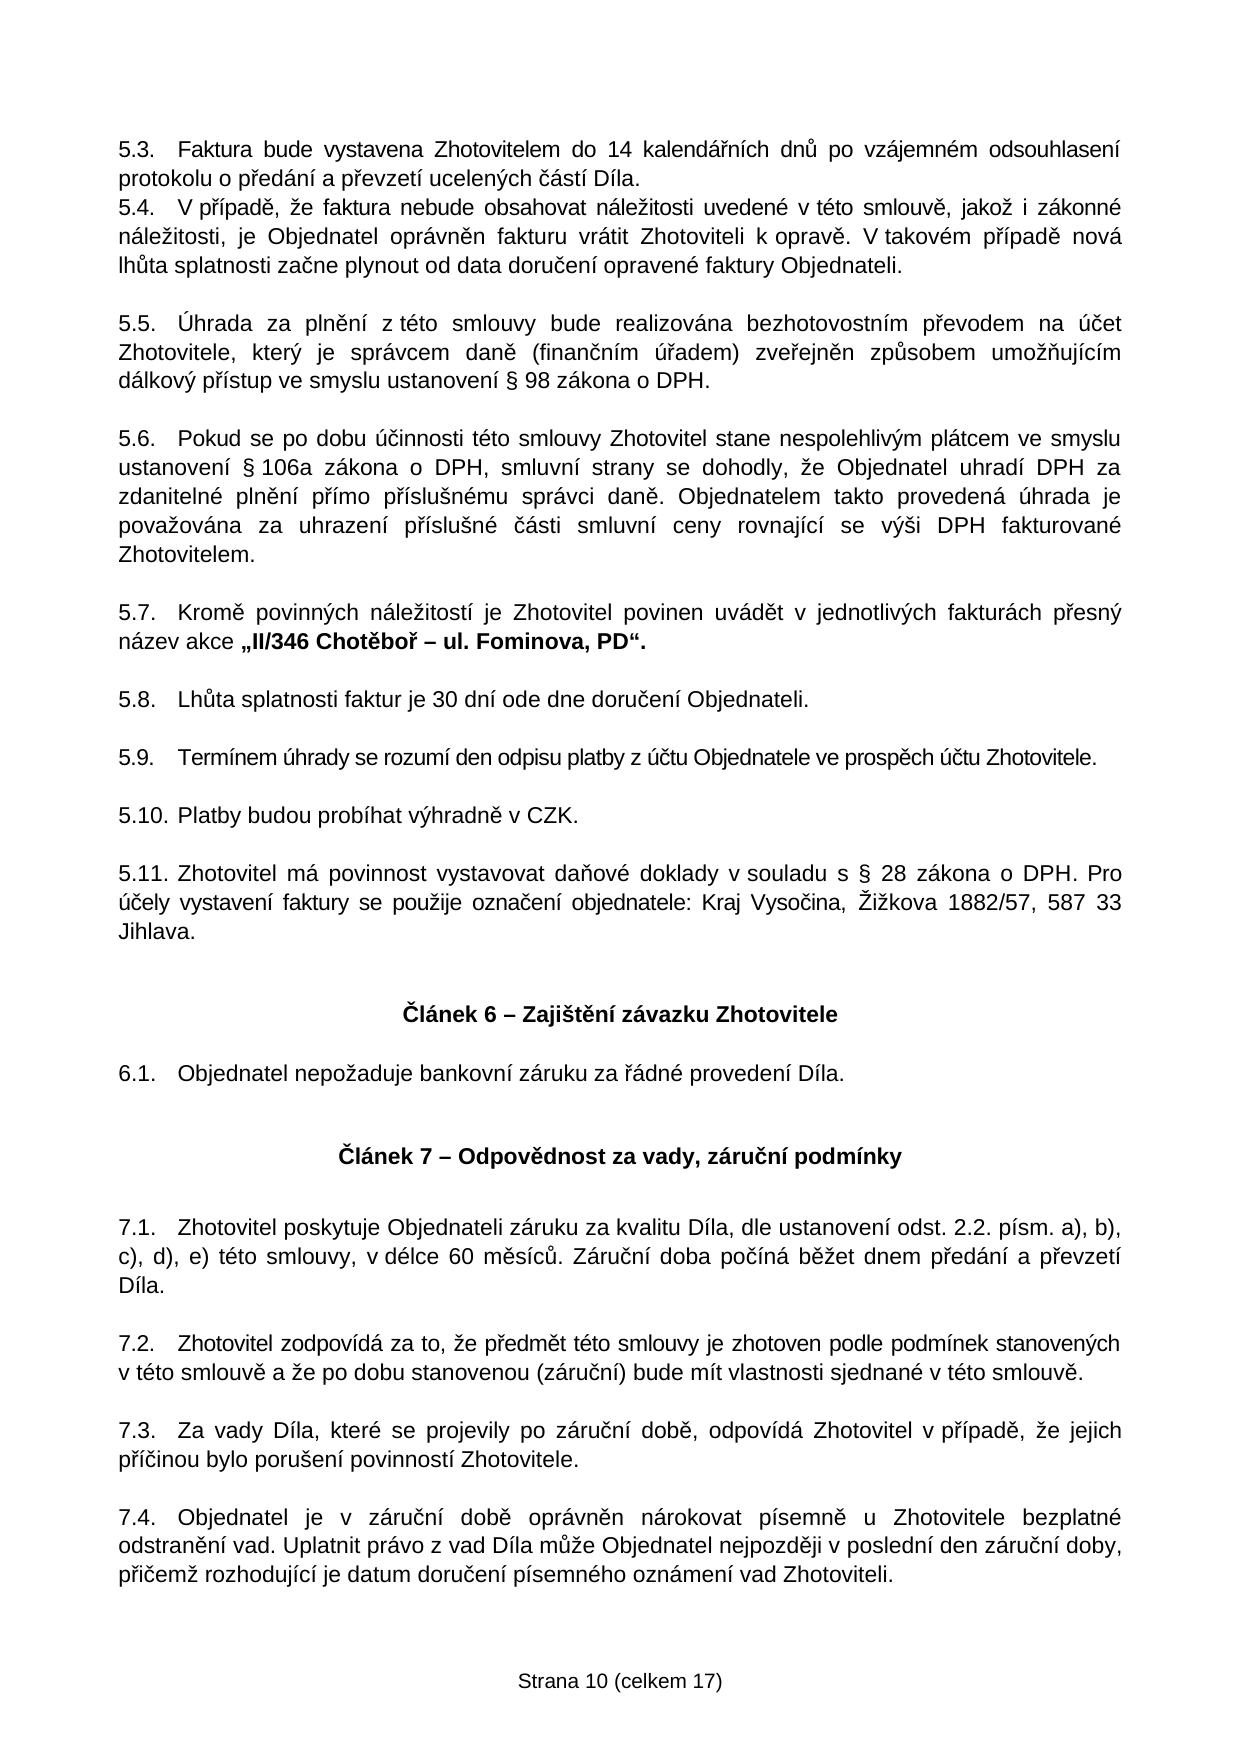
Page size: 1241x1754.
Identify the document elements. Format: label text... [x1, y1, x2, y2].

list V případě, že faktura nebude obsahovat náležitosti uvedené v této smlouvě, jakož i zákonné náležitosti, je Objednatel oprávněn fakturu vrátit Zhotoviteli k opravě. V takovém případě nová lhůta splatnosti začne plynout od data doručení opravené faktury Objednateli. [118, 194, 1122, 278]
list Zhotovitel zodpovídá za to, že předmět této smlouvy je zhotoven podle podmínek stanovených v této smlouvě a že po dobu stanovenou (záruční) bude mít vlastnosti sjednané v této smlouvě. [118, 1330, 1122, 1386]
list Lhůta splatnosti faktur je 30 dní ode dne doručení Objednateli. [118, 686, 1122, 712]
list Platby budou probíhat výhradně v CZK. [118, 802, 1122, 828]
text 6.1. Objednatel nepožaduje bankovní záruku za řádné provedení Díla. [118, 1060, 1122, 1086]
text Článek 6 – Zajištění závazku Zhotovitele [118, 1001, 1122, 1027]
text Článek 7 – Odpovědnost za vady, záruční podmínky [118, 1143, 1122, 1169]
list Faktura bude vystavena Zhotovitelem do 14 kalendářních dnů po vzájemném odsouhlasení protokolu o předání a převzetí ucelených částí Díla. [118, 136, 1122, 191]
list Zhotovitel poskytuje Objednateli záruku za kvalitu Díla, dle ustanovení odst. 2.2. písm. a), b), c), d), e) této smlouvy, v délce 60 měsíců. Záruční doba počíná běžet dnem předání a převzetí Díla. [118, 1214, 1122, 1299]
list Termínem úhrady se rozumí den odpisu platby z účtu Objednatele ve prospěch účtu Zhotovitele. [118, 744, 1122, 770]
list Objednatel je v záruční době oprávněn nárokovat písemně u Zhotovitele bezplatné odstranění vad. Uplatnit právo z vad Díla může Objednatel nejpozději v poslední den záruční doby, přičemž rozhodující je datum doručení písemného oznámení vad Zhotoviteli. [118, 1503, 1122, 1588]
list Pokud se po dobu účinnosti této smlouvy Zhotovitel stane nespolehlivým plátcem ve smyslu ustanovení § 106a zákona o DPH, smluvní strany se dohodly, že Objednatel uhradí DPH za zdanitelné plnění přímo příslušnému správci daně. Objednatelem takto provedená úhrada je považována za uhrazení příslušné části smluvní ceny rovnající se výši DPH fakturované Zhotovitelem. [118, 425, 1122, 568]
list Zhotovitel má povinnost vystavovat daňové doklady v souladu s § 28 zákona o DPH. Pro účely vystavení faktury se použije označení objednatele: Kraj Vysočina, Žižkova 1882/57, 587 33 Jihlava. [118, 860, 1122, 944]
list Kromě povinných náležitostí je Zhotovitel povinen uvádět v jednotlivých fakturách přesný název akce „II/346 Chotěboř – ul. Fominova, PD“. [118, 599, 1122, 654]
list Úhrada za plnění z této smlouvy bude realizována bezhotovostním převodem na účet Zhotovitele, který je správcem daně (finančním úřadem) zveřejněn způsobem umožňujícím dálkový přístup ve smyslu ustanovení § 98 zákona o DPH. [118, 309, 1122, 394]
list Za vady Díla, které se projevily po záruční době, odpovídá Zhotovitel v případě, že jejich příčinou bylo porušení povinností Zhotovitele. [118, 1417, 1122, 1472]
